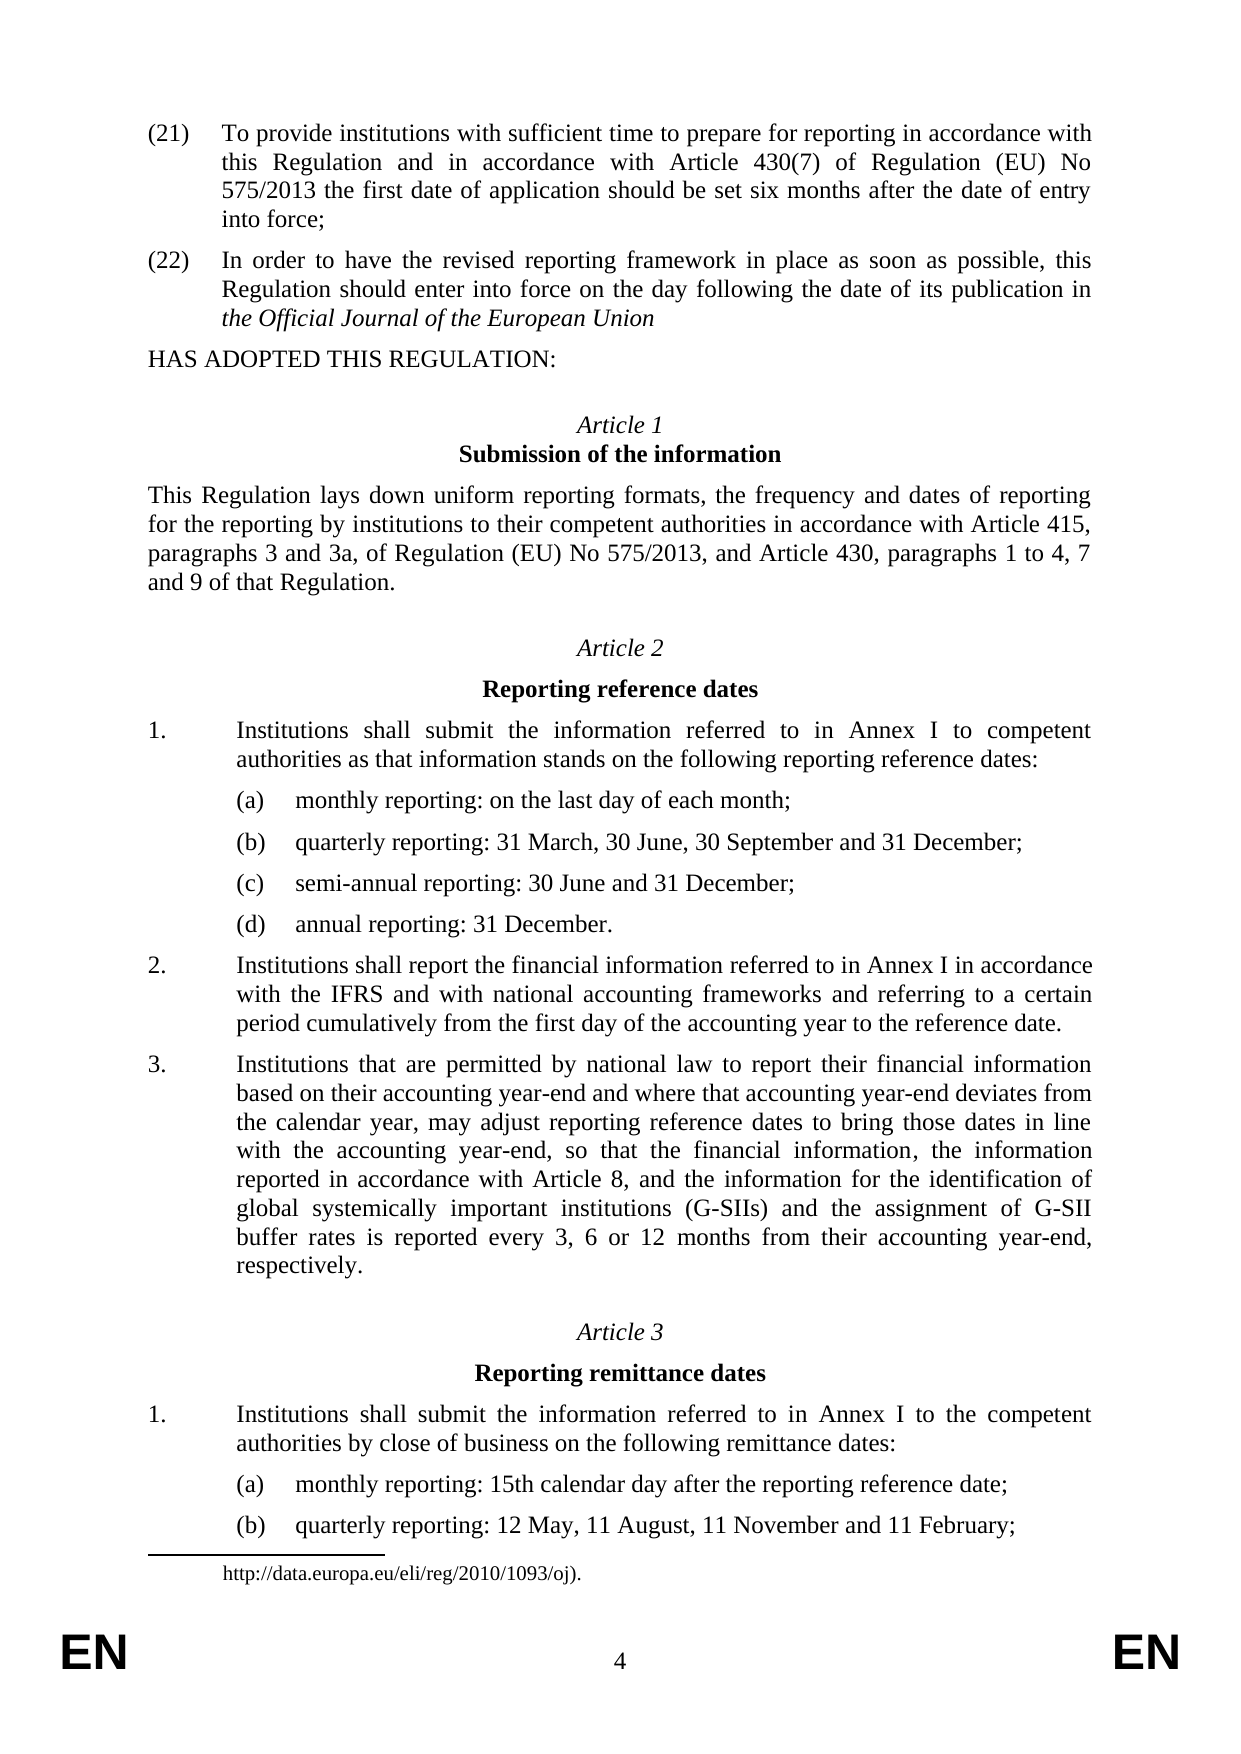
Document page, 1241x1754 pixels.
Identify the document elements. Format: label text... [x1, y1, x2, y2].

text (c) semi-annual reporting: 30 June and 31 December; [236, 868, 1093, 897]
text (b) quarterly reporting: 12 May, 11 August, 11 November and 11 February; [236, 1511, 1093, 1539]
text Article 1 [148, 411, 1093, 439]
text Reporting reference dates [148, 674, 1093, 703]
text Article 2 [148, 633, 1093, 662]
text (21) To provide institutions with sufficient time to prepare for reporting in accordance with this Regulation and in accordance with Article 430(7) of Regulation (EU) No 575/2013 the first date of application should be set six months after the date of entry into force; [148, 118, 1093, 233]
text (b) quarterly reporting: 31 March, 30 June, 30 September and 31 December; [236, 827, 1093, 856]
text (a) monthly reporting: on the last day of each month; [236, 786, 1093, 814]
text 1. Institutions shall submit the information referred to in Annex I to the competent authorities by close of business on the following remittance dates: [148, 1399, 1093, 1457]
text 3. Institutions that are permitted by national law to report their financial information based on their accounting year-end and where that accounting year-end deviates from the calendar year, may adjust reporting reference dates to bring those dates in line with the accounting year-end, so that the financial information, the information reported in accordance with Article 8, and the information for the identification of global systemically important institutions (G-SIIs) and the assignment of G-SII buffer rates is reported every 3, 6 or 12 months from their accounting year-end, respectively. [148, 1049, 1093, 1279]
text 2. Institutions shall report the financial information referred to in Annex I in accordance with the IFRS and with national accounting frameworks and referring to a certain period cumulatively from the first day of the accounting year to the reference date. [148, 951, 1093, 1037]
text Article 3 [148, 1317, 1093, 1346]
text 1. Institutions shall submit the information referred to in Annex I to competent authorities as that information stands on the following reporting reference dates: [148, 716, 1093, 773]
text (a) monthly reporting: 15th calendar day after the reporting reference date; [236, 1469, 1093, 1498]
text (22) In order to have the revised reporting framework in place as soon as possible, this Regulation should enter into force on the day following the date of its publication in the Official Journal of the European Union [148, 246, 1093, 332]
text (d) annual reporting: 31 December. [236, 909, 1093, 938]
text Submission of the information [148, 439, 1093, 468]
text HAS ADOPTED THIS REGULATION: [148, 344, 1093, 373]
text This Regulation lays down uniform reporting formats, the frequency and dates of reporting for the reporting by institutions to their competent authorities in accordance with Article 415, paragraphs 3 and 3a, of Regulation (EU) No 575/2013, and Article 430, paragraphs 1 to 4, 7 and 9 of that Regulation. [148, 481, 1093, 596]
text Reporting remittance dates [148, 1358, 1093, 1387]
